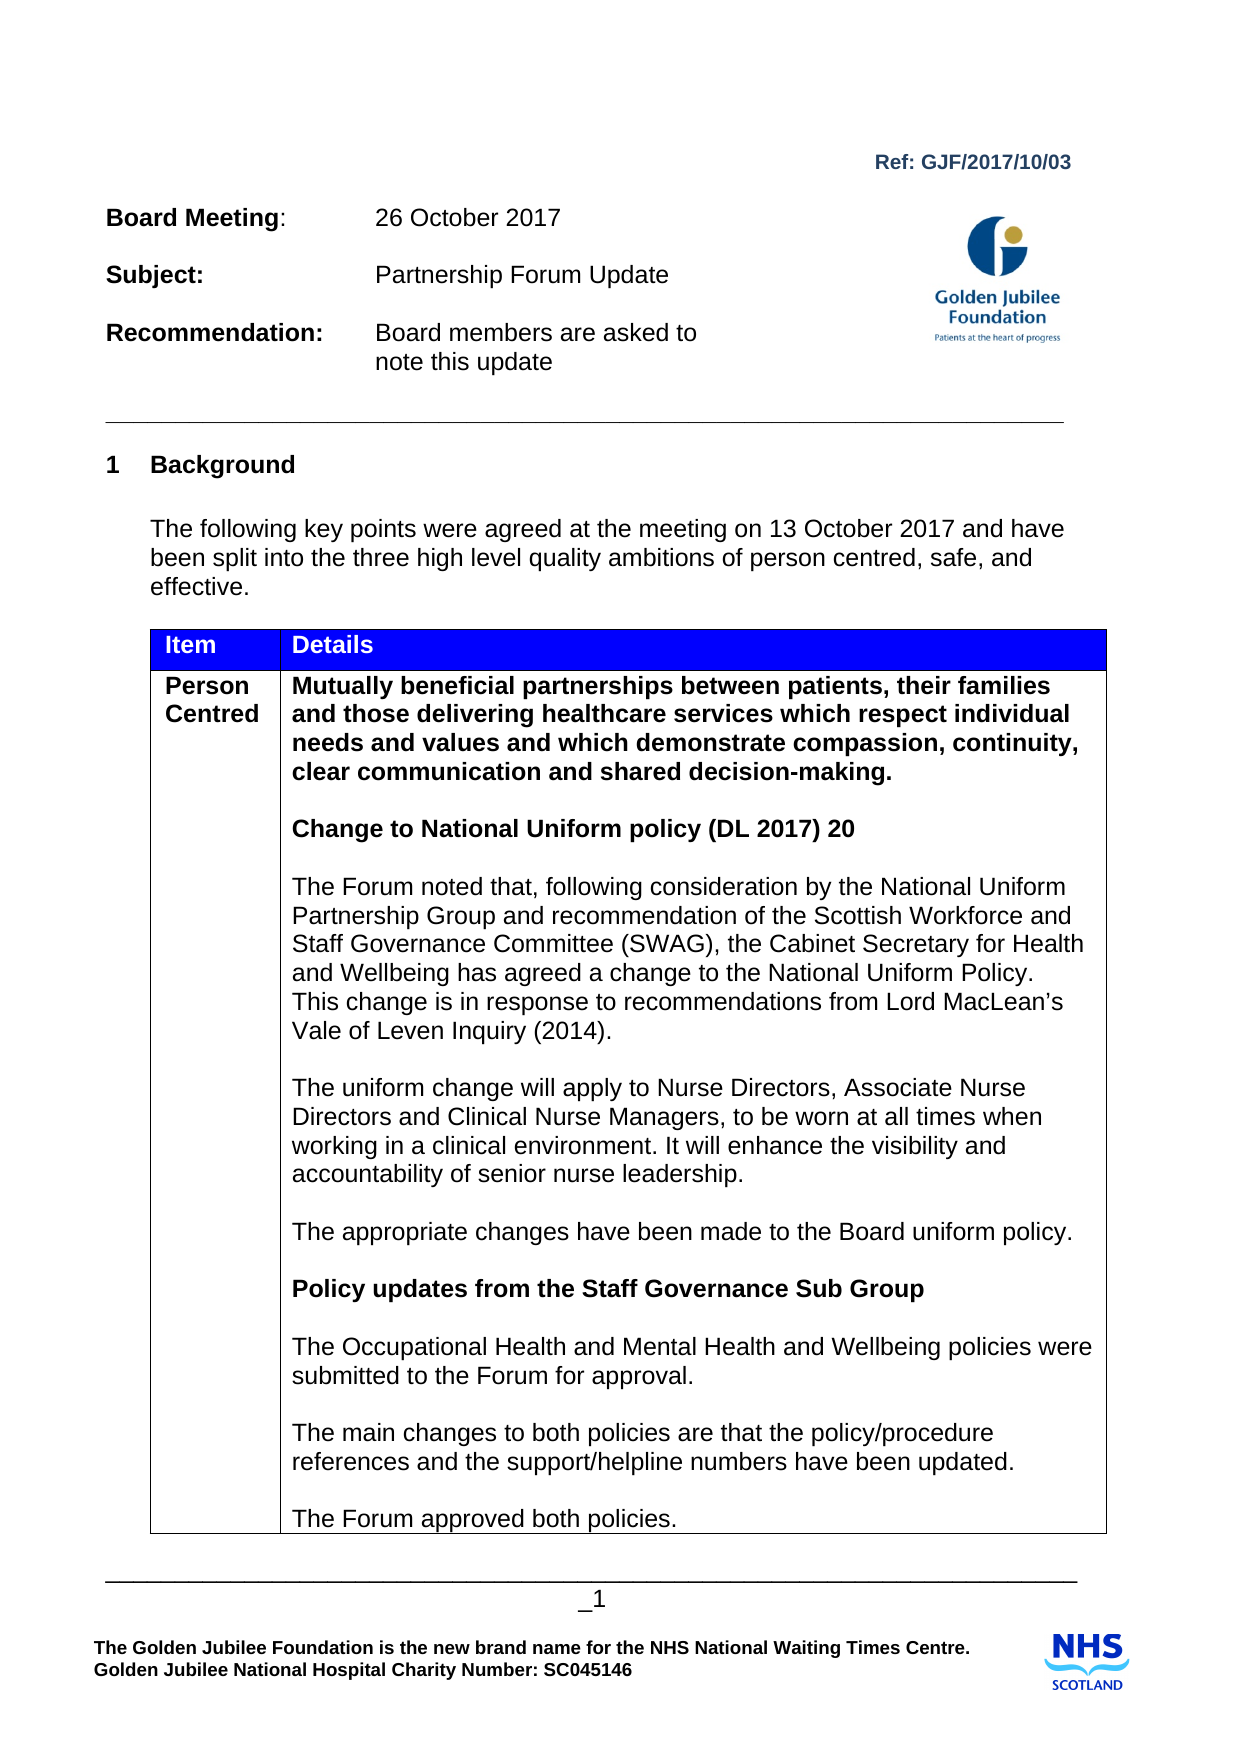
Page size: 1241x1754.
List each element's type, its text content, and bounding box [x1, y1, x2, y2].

text Ref: GJF/2017/10/03 [150, 150, 1071, 174]
subtitle Board Meeting: 26 October 2017 [106, 203, 900, 231]
table_header Details [281, 630, 1106, 670]
table_cell Person Centred [151, 671, 280, 1533]
table_cell Mutually beneficial partnerships between patients, their families and those delivering healthcare services which respect individual needs and values and which demonstrate compassion, continuity, clear communication and shared decision-making. Change to National Uniform policy (DL 2017) 20 The Forum noted that, following consideration by the National Uniform Partnership Group and recommendation of the Scottish Workforce and Staff Governance Committee (SWAG), the Cabinet Secretary for Health and Wellbeing has agreed a change to the National Uniform Policy. This change is in response to recommendations from Lord MacLean’s Vale of Leven Inquiry (2014). The uniform change will apply to Nurse Directors, Associate Nurse Directors and Clinical Nurse Managers, to be worn at all times when working in a clinical environment. It will enhance the visibility and accountability of senior nurse leadership. The appropriate changes have been made to the Board uniform policy. Policy updates from the Staff Governance Sub Group The Occupational Health and Mental Health and Wellbeing policies were submitted to the Forum for approval. The main changes to both policies are that the policy/procedure references and the support/helpline numbers have been updated. The Forum approved both policies. [281, 671, 1106, 1533]
table_header Item [151, 630, 280, 670]
text Recommendation: Board members are asked to note this update [106, 318, 900, 375]
subtitle 1 Background [106, 451, 1071, 479]
picture [1044, 1634, 1130, 1690]
text The following key points were agreed at the meeting on 13 October 2017 and have been split into the three high level quality ambitions of person centred, safe, and effective. [150, 514, 1090, 601]
text _____________________________________________________________________ [106, 397, 1071, 426]
picture [900, 184, 1096, 380]
text Subject: Partnership Forum Update [106, 260, 900, 289]
